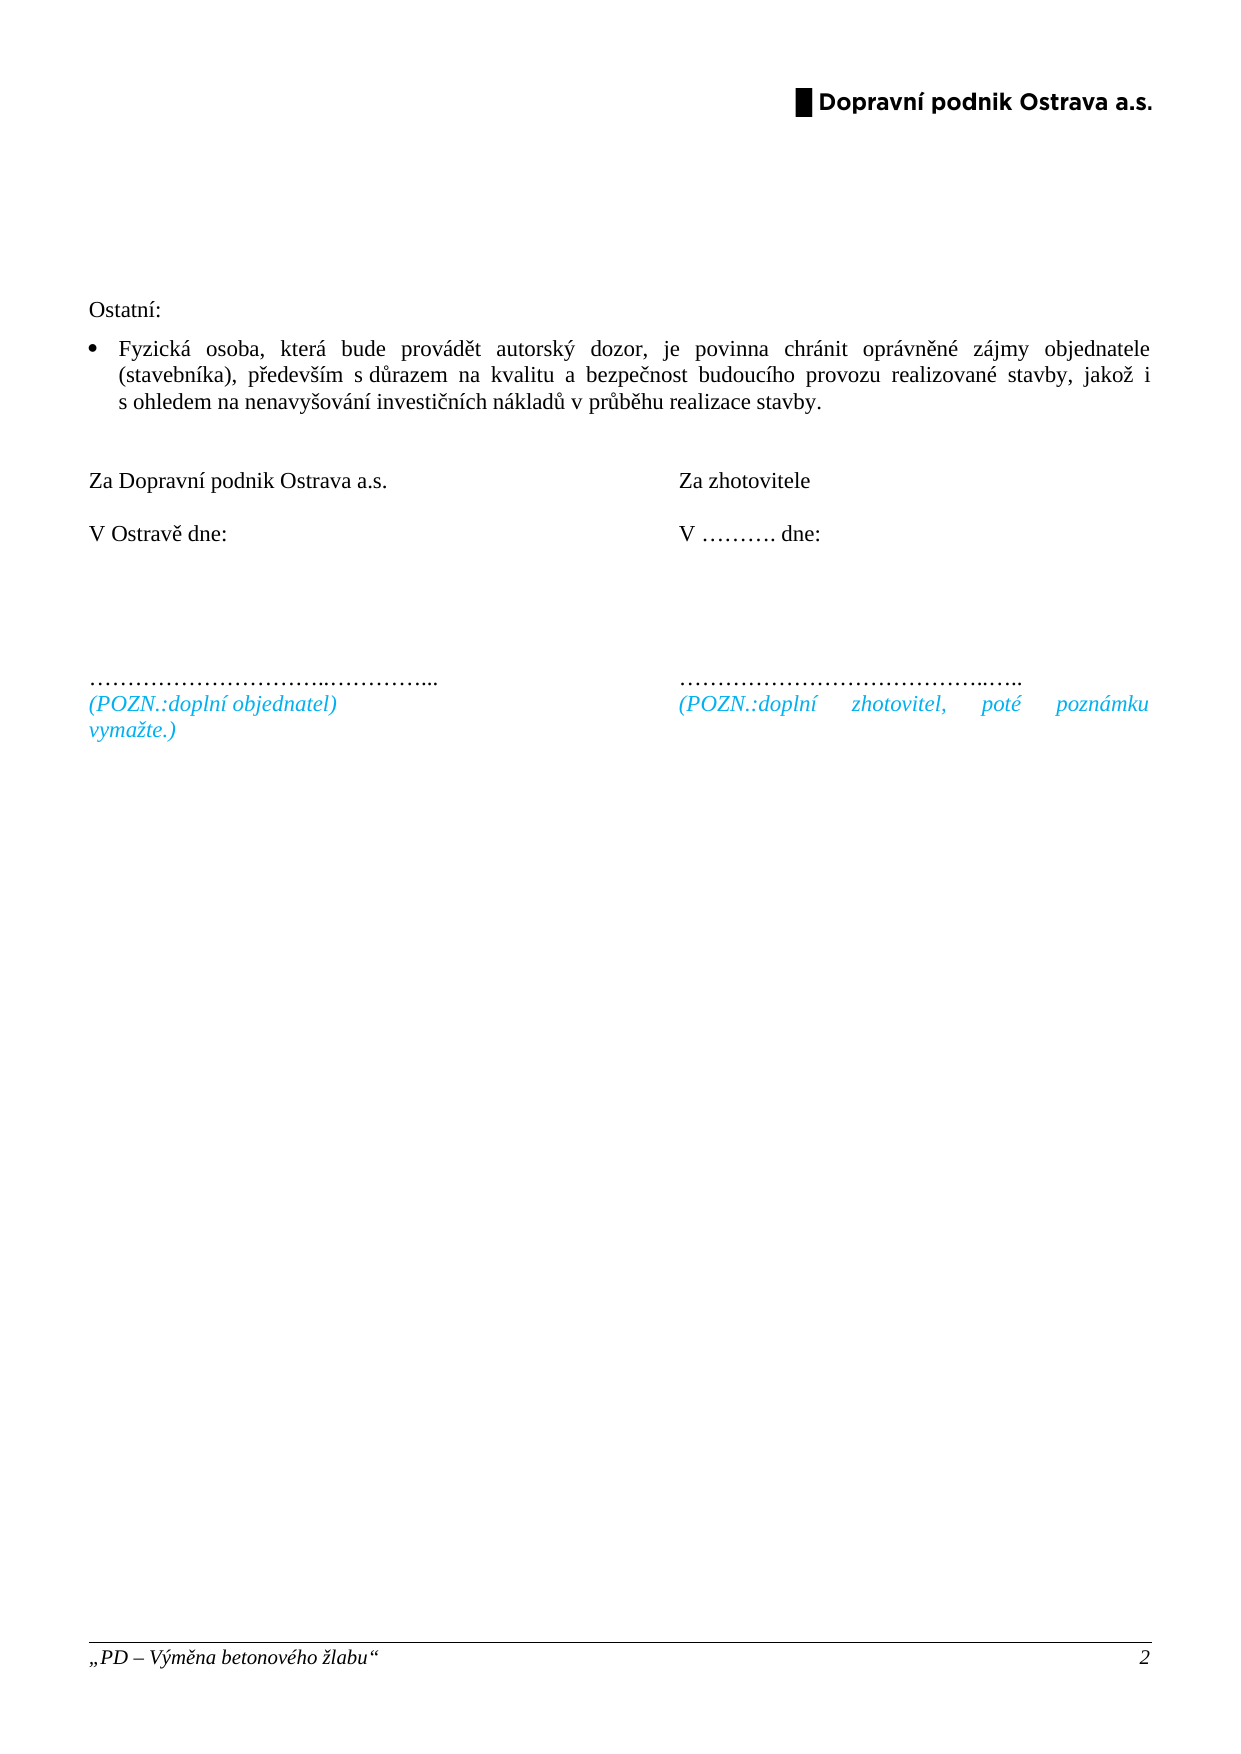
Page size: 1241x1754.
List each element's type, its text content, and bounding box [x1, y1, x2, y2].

list Fyzická osoba, která bude provádět autorský dozor, je povinna chránit oprávněné zájmy objednatele (stavebníka), především s důrazem na kvalitu a bezpečnost budoucího provozu realizované stavby, jakož i s ohledem na nenavyšování investičních nákladů v průběhu realizace stavby. [89, 335, 1152, 414]
text Za Dopravní podnik Ostrava a.s. Za zhotovitele [89, 467, 1152, 493]
text (POZN.:doplní objednatel) (POZN.:doplní zhotovitel, poté poznámku vymažte.) [89, 690, 1152, 743]
picture [795, 88, 1152, 117]
text …………………………..…………... …………………………………..….. [89, 664, 1152, 690]
text Ostatní: [89, 296, 1152, 323]
text V Ostravě dne: V ………. dne: [89, 519, 1152, 546]
